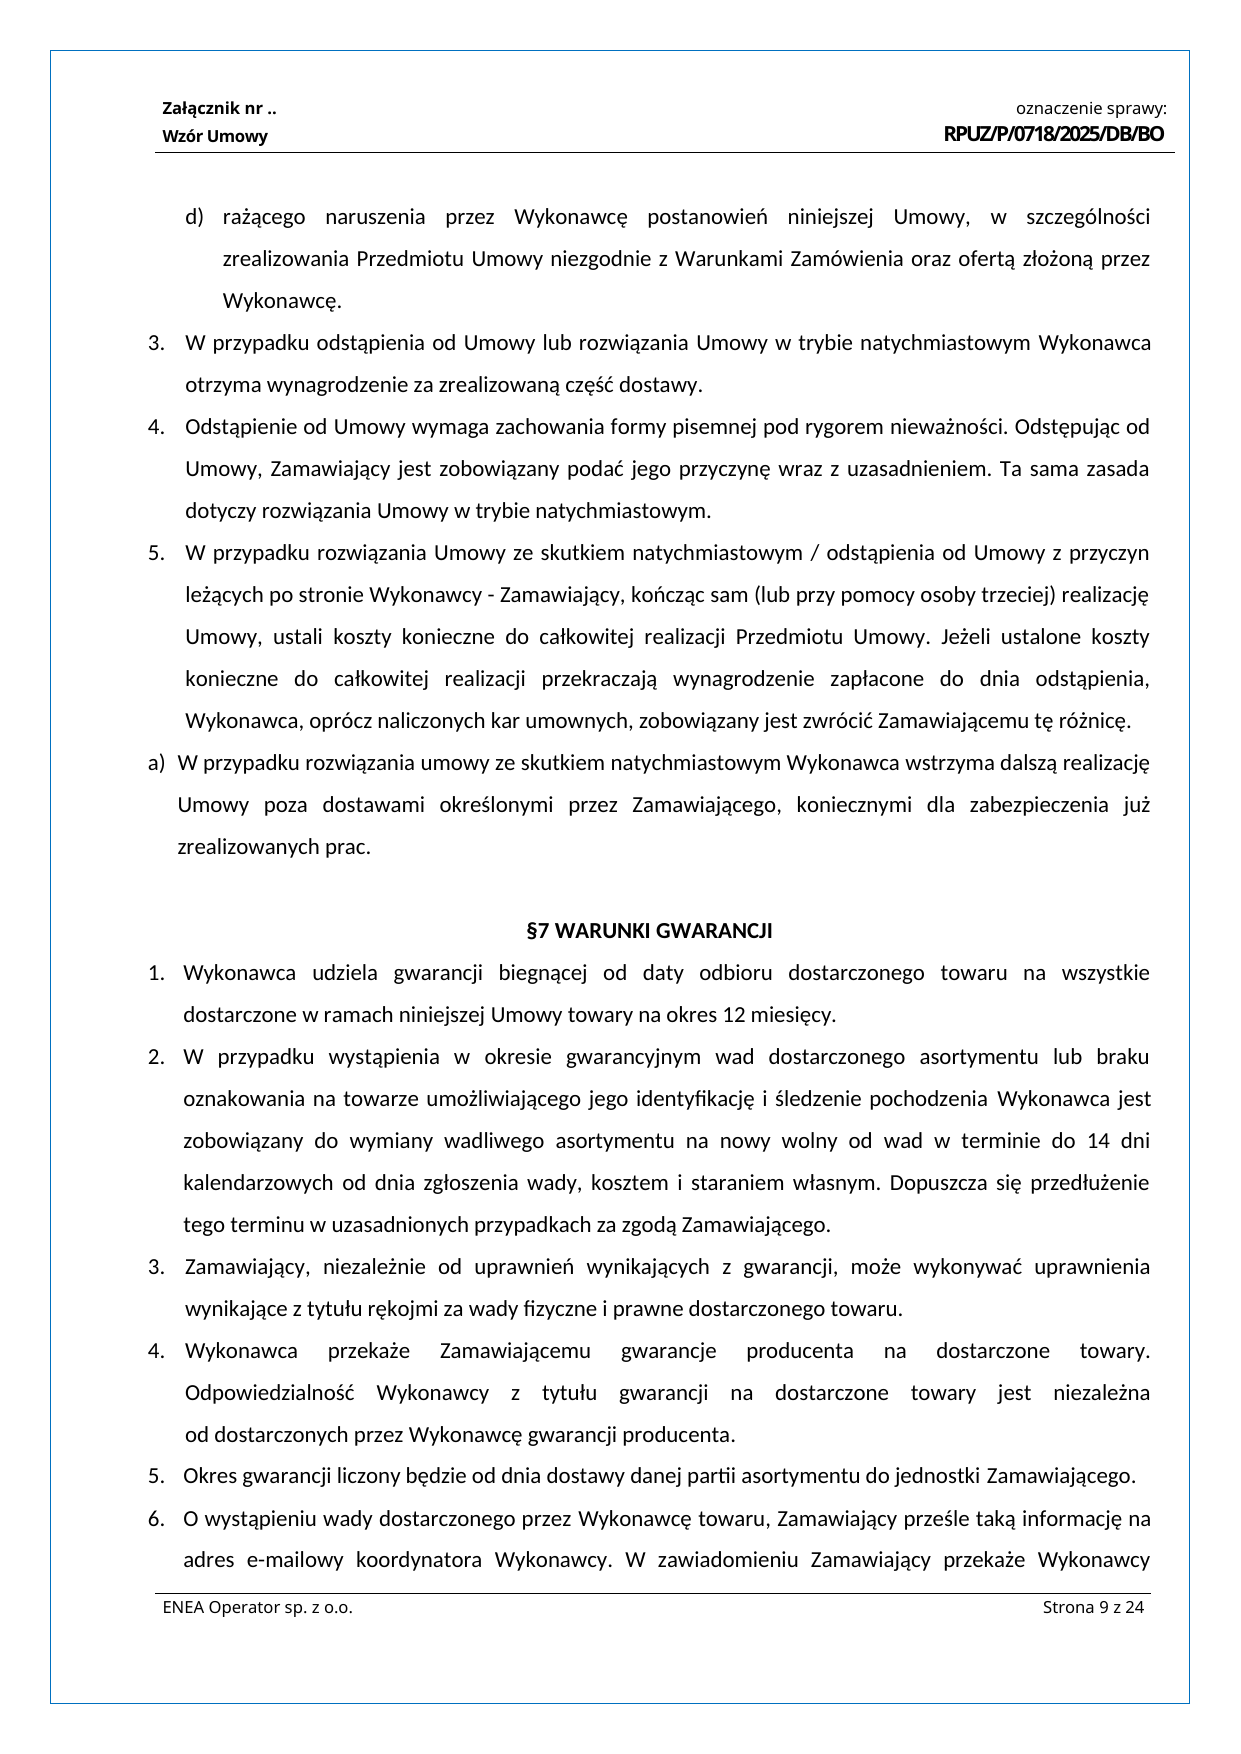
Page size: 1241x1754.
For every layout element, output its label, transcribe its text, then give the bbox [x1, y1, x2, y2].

list Wykonawca przekaże Zamawiającemu gwarancje producenta na dostarczone towary. Odpowiedzialność Wykonawcy z tytułu gwarancji na dostarczone towary jest niezależna od dostarczonych przez Wykonawcę gwarancji producenta. [148, 1336, 1152, 1448]
list W przypadku rozwiązania umowy ze skutkiem natychmiastowym Wykonawca wstrzyma dalszą realizację Umowy poza dostawami określonymi przez Zamawiającego, koniecznymi dla zabezpieczenia już zrealizowanych prac. [148, 748, 1152, 860]
list Okres gwarancji liczony będzie od dnia dostawy danej partii asortymentu do jednostki Zamawiającego. [148, 1462, 1152, 1490]
list Wykonawca udziela gwarancji biegnącej od daty odbioru dostarczonego towaru na wszystkie dostarczone w ramach niniejszej Umowy towary na okres 12 miesięcy. [148, 958, 1152, 1028]
text §7 WARUNKI GWARANCJI [148, 916, 1152, 944]
list rażącego naruszenia przez Wykonawcę postanowień niniejszej Umowy, w szczególności zrealizowania Przedmiotu Umowy niezgodnie z Warunkami Zamówienia oraz ofertą złożoną przez Wykonawcę. [185, 202, 1152, 314]
list W przypadku odstąpienia od Umowy lub rozwiązania Umowy w trybie natychmiastowym Wykonawca otrzyma wynagrodzenie za zrealizowaną część dostawy. [148, 328, 1152, 398]
list W przypadku rozwiązania Umowy ze skutkiem natychmiastowym / odstąpienia od Umowy z przyczyn leżących po stronie Wykonawcy - Zamawiający, kończąc sam (lub przy pomocy osoby trzeciej) realizację Umowy, ustali koszty konieczne do całkowitej realizacji Przedmiotu Umowy. Jeżeli ustalone koszty konieczne do całkowitej realizacji przekraczają wynagrodzenie zapłacone do dnia odstąpienia, Wykonawca, oprócz naliczonych kar umownych, zobowiązany jest zwrócić Zamawiającemu tę różnicę. [148, 538, 1152, 734]
list Zamawiający, niezależnie od uprawnień wynikających z gwarancji, może wykonywać uprawnienia wynikające z tytułu rękojmi za wady fizyczne i prawne dostarczonego towaru. [148, 1252, 1152, 1322]
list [148, 1504, 1152, 1574]
list W przypadku wystąpienia w okresie gwarancyjnym wad dostarczonego asortymentu lub braku oznakowania na towarze umożliwiającego jego identyfikację i śledzenie pochodzenia Wykonawca jest zobowiązany do wymiany wadliwego asortymentu na nowy wolny od wad w terminie do 14 dni kalendarzowych od dnia zgłoszenia wady, kosztem i staraniem własnym. Dopuszcza się przedłużenie tego terminu w uzasadnionych przypadkach za zgodą Zamawiającego. [148, 1042, 1152, 1238]
list Odstąpienie od Umowy wymaga zachowania formy pisemnej pod rygorem nieważności. Odstępując od Umowy, Zamawiający jest zobowiązany podać jego przyczynę wraz z uzasadnieniem. Ta sama zasada dotyczy rozwiązania Umowy w trybie natychmiastowym. [148, 412, 1152, 524]
